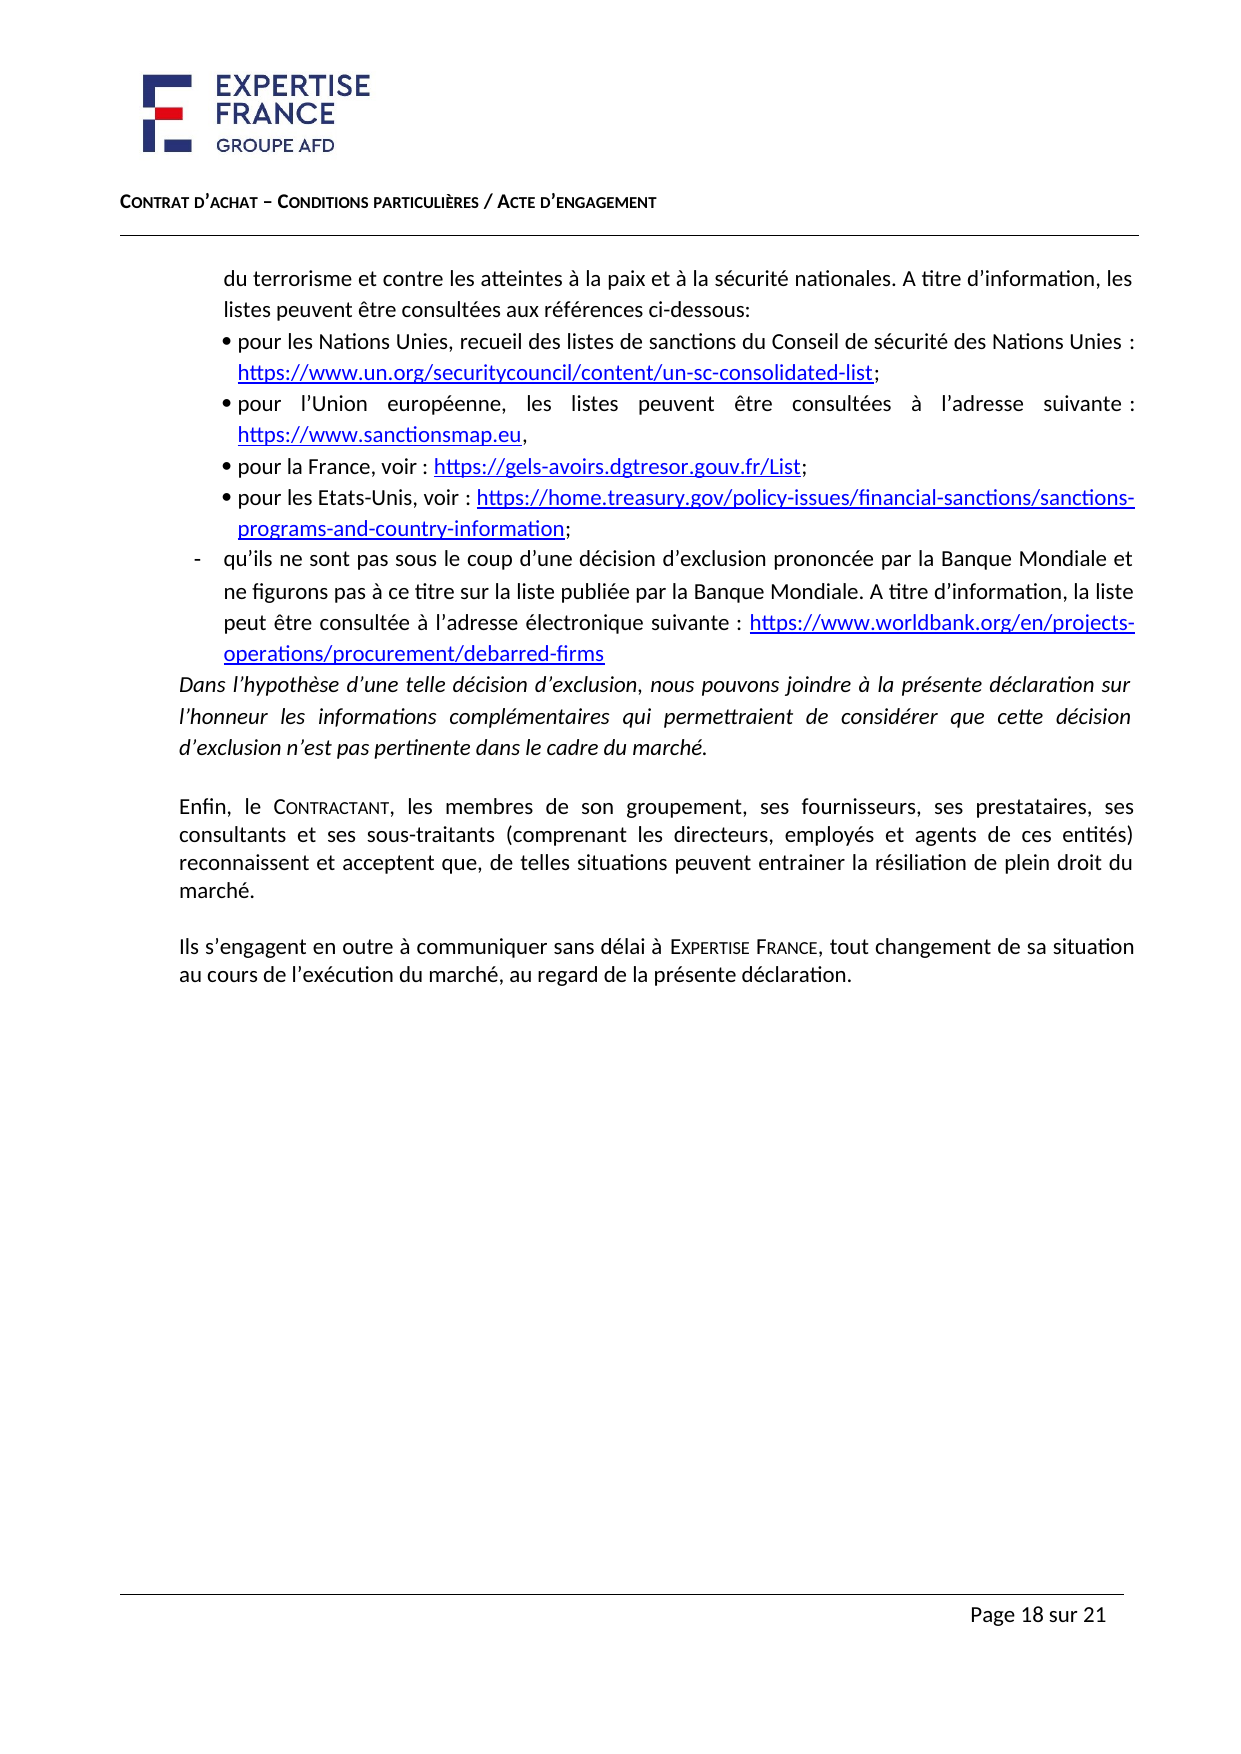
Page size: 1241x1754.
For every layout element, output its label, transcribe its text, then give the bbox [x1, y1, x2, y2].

list pour les Etats-Unis, voir : https://home.treasury.gov/policy-issues/financial-sanctions/sanctions-programs-and-country-information; [223, 480, 1135, 542]
list pour la France, voir : https://gels-avoirs.dgtresor.gouv.fr/List; [223, 448, 1135, 480]
text Ils s’engagent en outre à communiquer sans délai à Expertise France, tout changement de sa situation au cours de l’exécution du marché, au regard de la présente déclaration. [179, 932, 1135, 988]
text Enfin, le Contractant, les membres de son groupement, ses fournisseurs, ses prestataires, ses consultants et ses sous-traitants (comprenant les directeurs, employés et agents de ces entités) reconnaissent et acceptent que, de telles situations peuvent entrainer la résiliation de plein droit du marché. [179, 792, 1135, 904]
list qu’ils ne sont pas sous le coup d’une décision d’exclusion prononcée par la Banque Mondiale et ne figurons pas à ce titre sur la liste publiée par la Banque Mondiale. A titre d’information, la liste peut être consultée à l’adresse électronique suivante : https://www.worldbank.org/en/projects-operations/procurement/debarred-firms [194, 542, 1135, 667]
list pour l’Union européenne, les listes peuvent être consultées à l’adresse suivante : https://www.sanctionsmap.eu, [223, 386, 1135, 448]
text Dans l’hypothèse d’une telle décision d’exclusion, nous pouvons joindre à la présente déclaration sur l’honneur les informations complémentaires qui permettraient de considérer que cette décision d’exclusion n’est pas pertinente dans le cadre du marché. [179, 667, 1135, 761]
list pour les Nations Unies, recueil des listes de sanctions du Conseil de sécurité des Nations Unies : https://www.un.org/securitycouncil/content/un-sc-consolidated-list; [223, 323, 1135, 386]
picture [120, 41, 397, 183]
